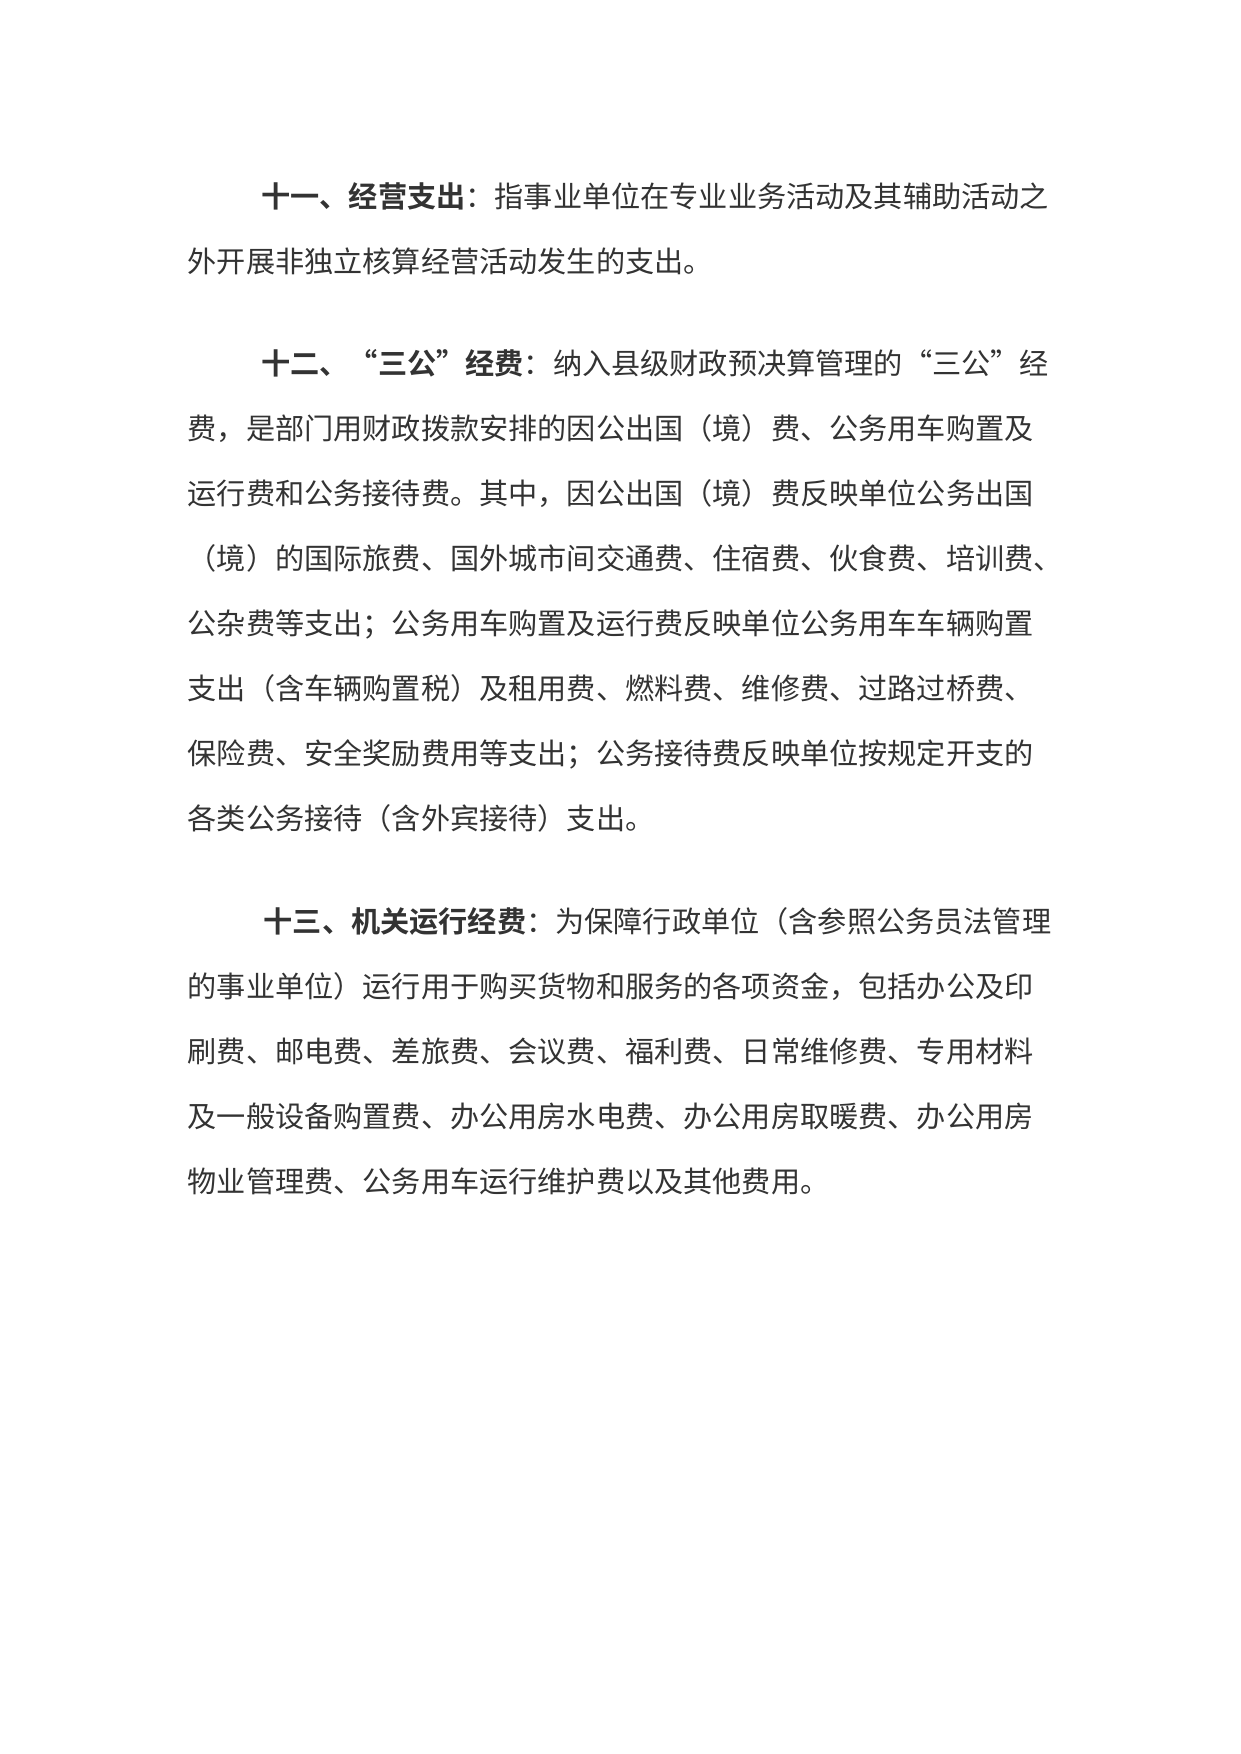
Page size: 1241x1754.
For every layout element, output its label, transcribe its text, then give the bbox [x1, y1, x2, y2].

text 十一、经营支出：指事业单位在专业业务活动及其辅助活动之外开展非独立核算经营活动发生的支出。 [187, 162, 1053, 292]
text 十三、机关运行经费：为保障行政单位（含参照公务员法管理的事业单位）运行用于购买货物和服务的各项资金，包括办公及印刷费、邮电费、差旅费、会议费、福利费、日常维修费、专用材料及一般设备购置费、办公用房水电费、办公用房取暖费、办公用房物业管理费、公务用车运行维护费以及其他费用。 [187, 887, 1053, 1212]
text 十二、“三公”经费：纳入县级财政预决算管理的“三公”经费，是部门用财政拨款安排的因公出国（境）费、公务用车购置及运行费和公务接待费。其中，因公出国（境）费反映单位公务出国（境）的国际旅费、国外城市间交通费、住宿费、伙食费、培训费、公杂费等支出；公务用车购置及运行费反映单位公务用车车辆购置支出（含车辆购置税）及租用费、燃料费、维修费、过路过桥费、保险费、安全奖励费用等支出；公务接待费反映单位按规定开支的各类公务接待（含外宾接待）支出。 [187, 329, 1053, 849]
